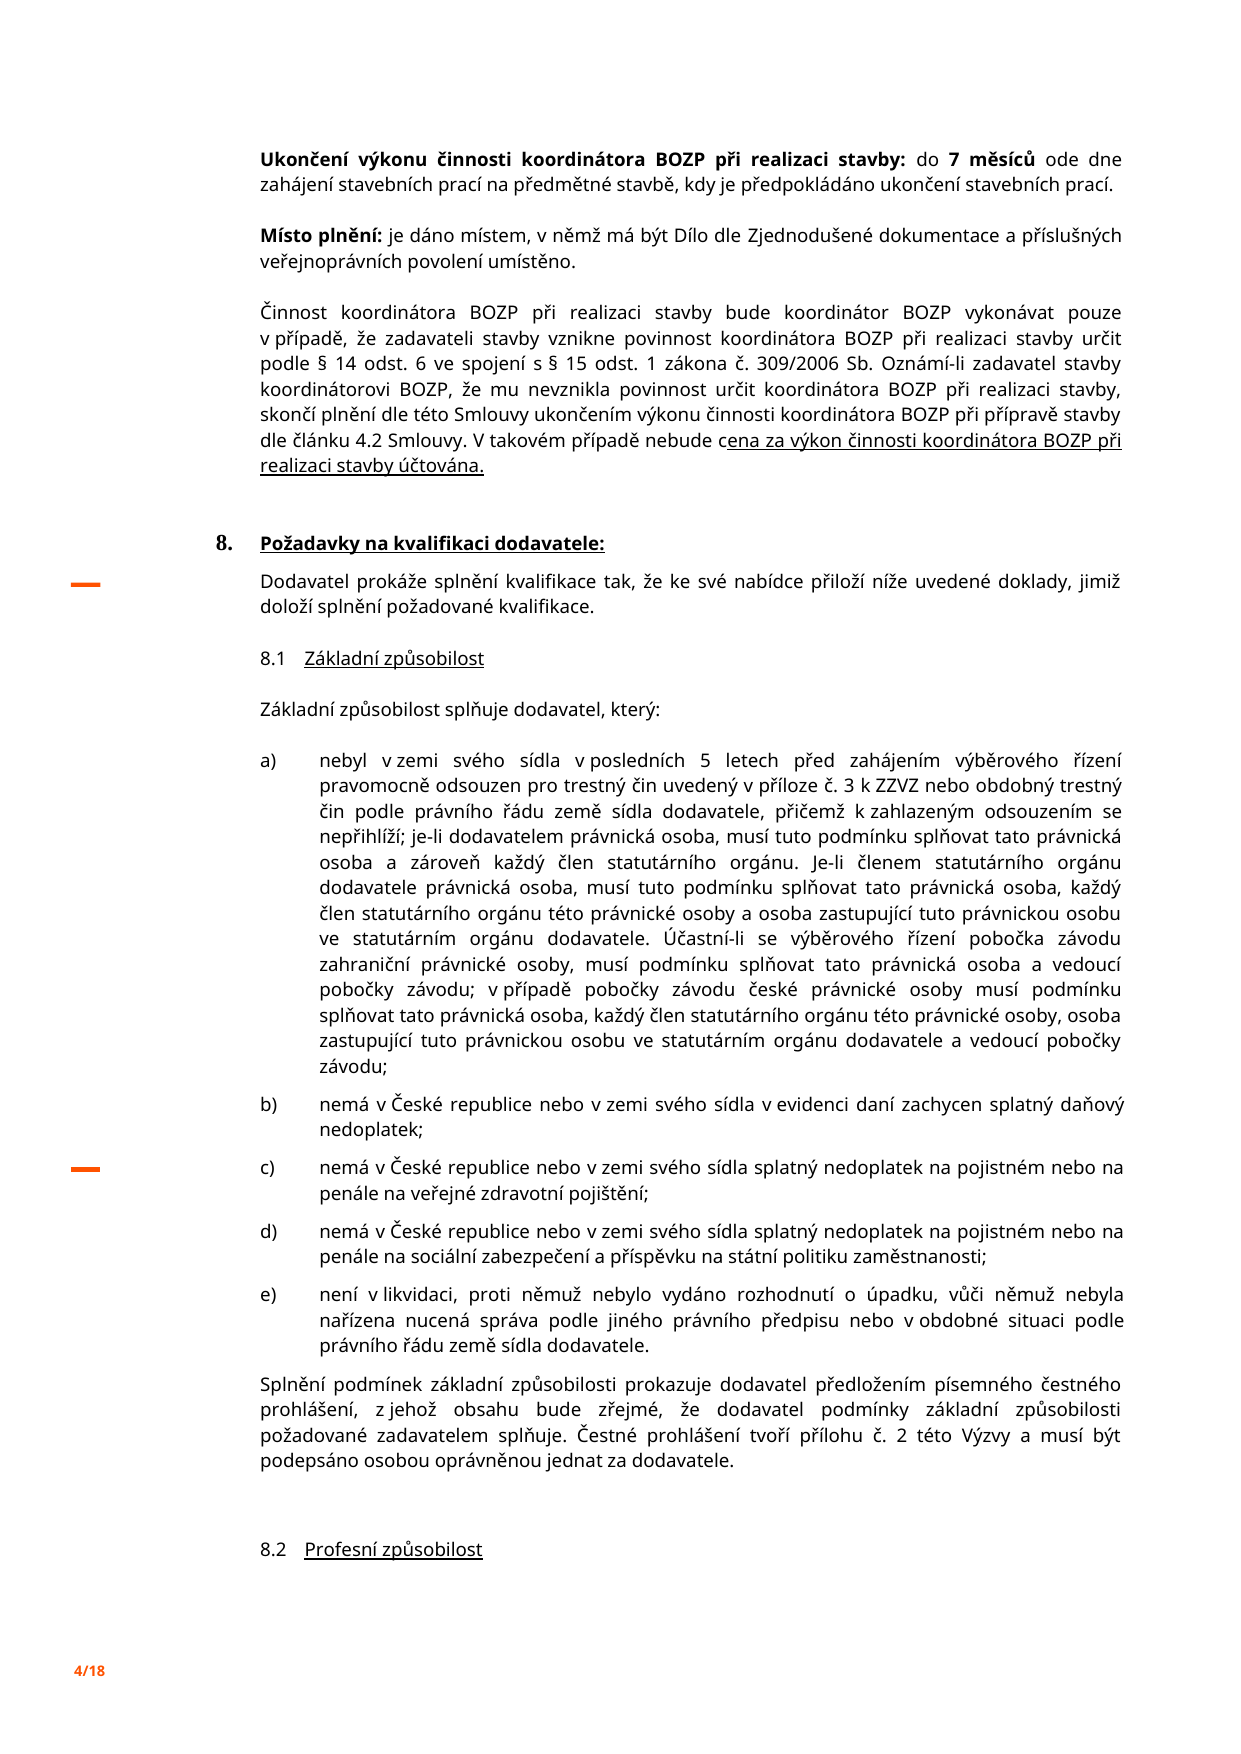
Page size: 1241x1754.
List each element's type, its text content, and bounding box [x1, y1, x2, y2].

text Ukončení výkonu činnosti koordinátora BOZP při realizaci stavby: do 7 měsíců ode dne zahájení stavebních prací na předmětné stavbě, kdy je předpokládáno ukončení stavebních prací. [260, 146, 1122, 197]
text b) nemá v České republice nebo v zemi svého sídla v evidenci daní zachycen splatný daňový nedoplatek; [260, 1091, 1124, 1142]
text Splnění podmínek základní způsobilosti prokazuje dodavatel předložením písemného čestného prohlášení, z jehož obsahu bude zřejmé, že dodavatel podmínky základní způsobilosti požadované zadavatelem splňuje. Čestné prohlášení tvoří přílohu č. 2 této Výzvy a musí být podepsáno osobou oprávněnou jednat za dodavatele. [260, 1371, 1122, 1473]
list Profesní způsobilost [260, 1536, 1122, 1562]
text Dodavatel prokáže splnění kvalifikace tak, že ke své nabídce přiloží níže uvedené doklady, jimiž doloží splnění požadované kvalifikace. [260, 568, 1122, 619]
text a) nebyl v zemi svého sídla v posledních 5 letech před zahájením výběrového řízení pravomocně odsouzen pro trestný čin uvedený v příloze č. 3 k ZZVZ nebo obdobný trestný čin podle právního řádu země sídla dodavatele, přičemž k zahlazeným odsouzením se nepřihlíží; je-li dodavatelem právnická osoba, musí tuto podmínku splňovat tato právnická osoba a zároveň každý člen statutárního orgánu. Je-li členem statutárního orgánu dodavatele právnická osoba, musí tuto podmínku splňovat tato právnická osoba, každý člen statutárního orgánu této právnické osoby a osoba zastupující tuto právnickou osobu ve statutárním orgánu dodavatele. Účastní-li se výběrového řízení pobočka závodu zahraniční právnické osoby, musí podmínku splňovat tato právnická osoba a vedoucí pobočky závodu; v případě pobočky závodu české právnické osoby musí podmínku splňovat tato právnická osoba, každý člen statutárního orgánu této právnické osoby, osoba zastupující tuto právnickou osobu ve statutárním orgánu dodavatele a vedoucí pobočky závodu; [260, 747, 1122, 1079]
text c) nemá v České republice nebo v zemi svého sídla splatný nedoplatek na pojistném nebo na penále na veřejné zdravotní pojištění; [260, 1155, 1124, 1206]
text Základní způsobilost splňuje dodavatel, který: [216, 696, 1122, 721]
text d) nemá v České republice nebo v zemi svého sídla splatný nedoplatek na pojistném nebo na penále na sociální zabezpečení a příspěvku na státní politiku zaměstnanosti; [260, 1218, 1124, 1269]
text Místo plnění: je dáno místem, v němž má být Dílo dle Zjednodušené dokumentace a příslušných veřejnoprávních povolení umístěno. [260, 223, 1122, 274]
list Požadavky na kvalifikaci dodavatele: [216, 529, 1122, 556]
text e) není v likvidaci, proti němuž nebylo vydáno rozhodnutí o úpadku, vůči němuž nebyla nařízena nucená správa podle jiného právního předpisu nebo v obdobné situaci podle právního řádu země sídla dodavatele. [260, 1282, 1124, 1358]
list Základní způsobilost [260, 645, 1122, 670]
text Činnost koordinátora BOZP při realizaci stavby bude koordinátor BOZP vykonávat pouze v případě, že zadavateli stavby vznikne povinnost koordinátora BOZP při realizaci stavby určit podle § 14 odst. 6 ve spojení s § 15 odst. 1 zákona č. 309/2006 Sb. Oznámí-li zadavatel stavby koordinátorovi BOZP, že mu nevznikla povinnost určit koordinátora BOZP při realizaci stavby, skončí plnění dle této Smlouvy ukončením výkonu činnosti koordinátora BOZP při přípravě stavby dle článku 4.2 Smlouvy. V takovém případě nebude cena za výkon činnosti koordinátora BOZP při realizaci stavby účtována. [260, 299, 1122, 478]
